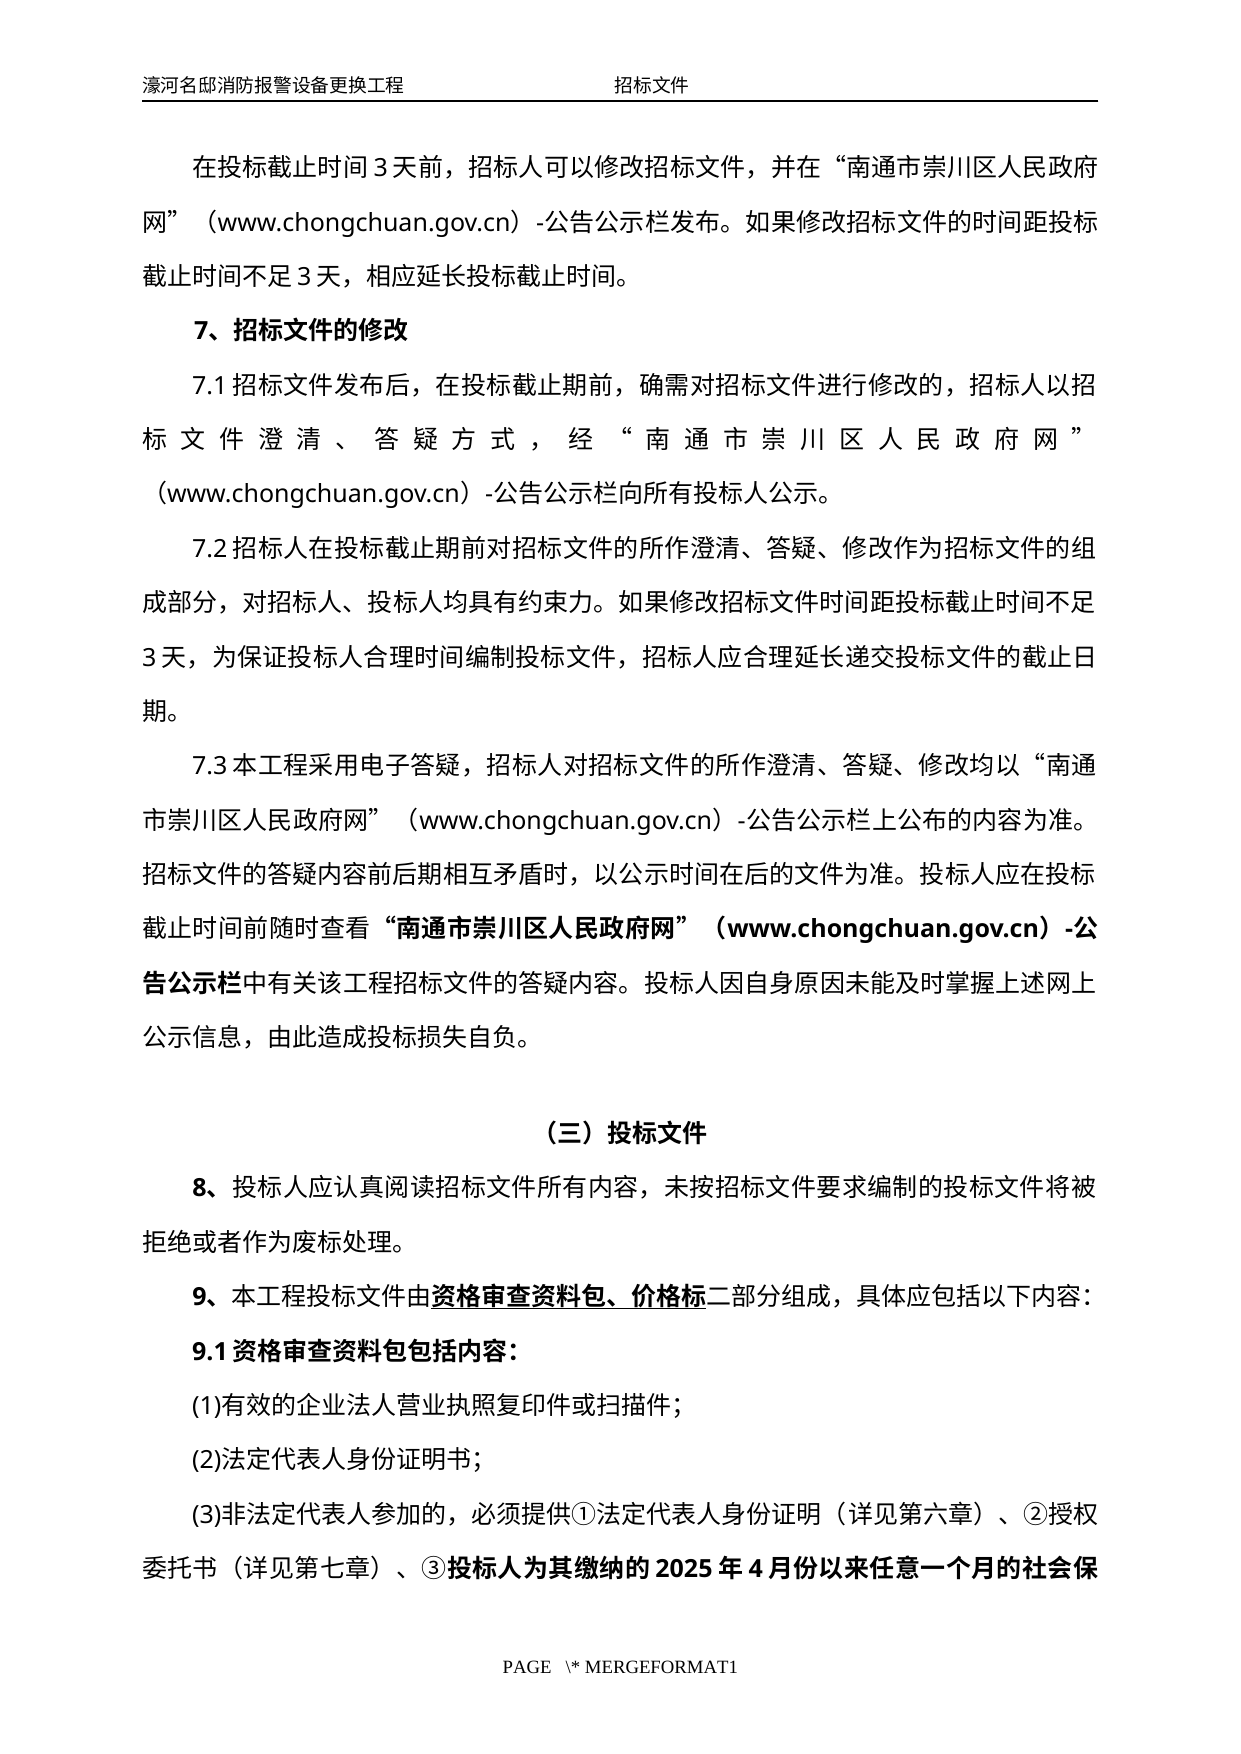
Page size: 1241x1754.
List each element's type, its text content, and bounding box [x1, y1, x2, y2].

subtitle （三）投标文件 [142, 1113, 1098, 1150]
text 7.3本工程采用电子答疑，招标人对招标文件的所作澄清、答疑、修改均以“南通市崇川区人民政府网”（www.chongchuan.gov.cn）-公告公示栏上公布的内容为准。招标文件的答疑内容前后期相互矛盾时，以公示时间在后的文件为准。投标人应在投标截止时间前随时查看“南通市崇川区人民政府网”（www.chongchuan.gov.cn）-公告公示栏中有关该工程招标文件的答疑内容。投标人因自身原因未能及时掌握上述网上公示信息，由此造成投标损失自负。 [142, 746, 1098, 1054]
text 7、招标文件的修改 [194, 311, 1098, 347]
text 8、投标人应认真阅读招标文件所有内容，未按招标文件要求编制的投标文件将被拒绝或者作为废标处理。 [142, 1168, 1098, 1258]
text (2)法定代表人身份证明书； [142, 1440, 1098, 1476]
text 9、本工程投标文件由资格审查资料包、价格标二部分组成，具体应包括以下内容： [142, 1277, 1098, 1313]
text 7.1招标文件发布后，在投标截止期前，确需对招标文件进行修改的，招标人以招标文件澄清、答疑方式，经“南通市崇川区人民政府网”（www.chongchuan.gov.cn）-公告公示栏向所有投标人公示。 [142, 365, 1098, 510]
text 7.2招标人在投标截止期前对招标文件的所作澄清、答疑、修改作为招标文件的组成部分，对招标人、投标人均具有约束力。如果修改招标文件时间距投标截止时间不足3天，为保证投标人合理时间编制投标文件，招标人应合理延长递交投标文件的截止日期。 [142, 528, 1098, 728]
text 在投标截止时间3天前，招标人可以修改招标文件，并在“南通市崇川区人民政府网”（www.chongchuan.gov.cn）-公告公示栏发布。如果修改招标文件的时间距投标截止时间不足3天，相应延长投标截止时间。 [142, 148, 1098, 293]
text (1)有效的企业法人营业执照复印件或扫描件； [142, 1385, 1098, 1422]
text 9.1资格审查资料包包括内容： [142, 1331, 1098, 1367]
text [142, 1494, 1098, 1585]
